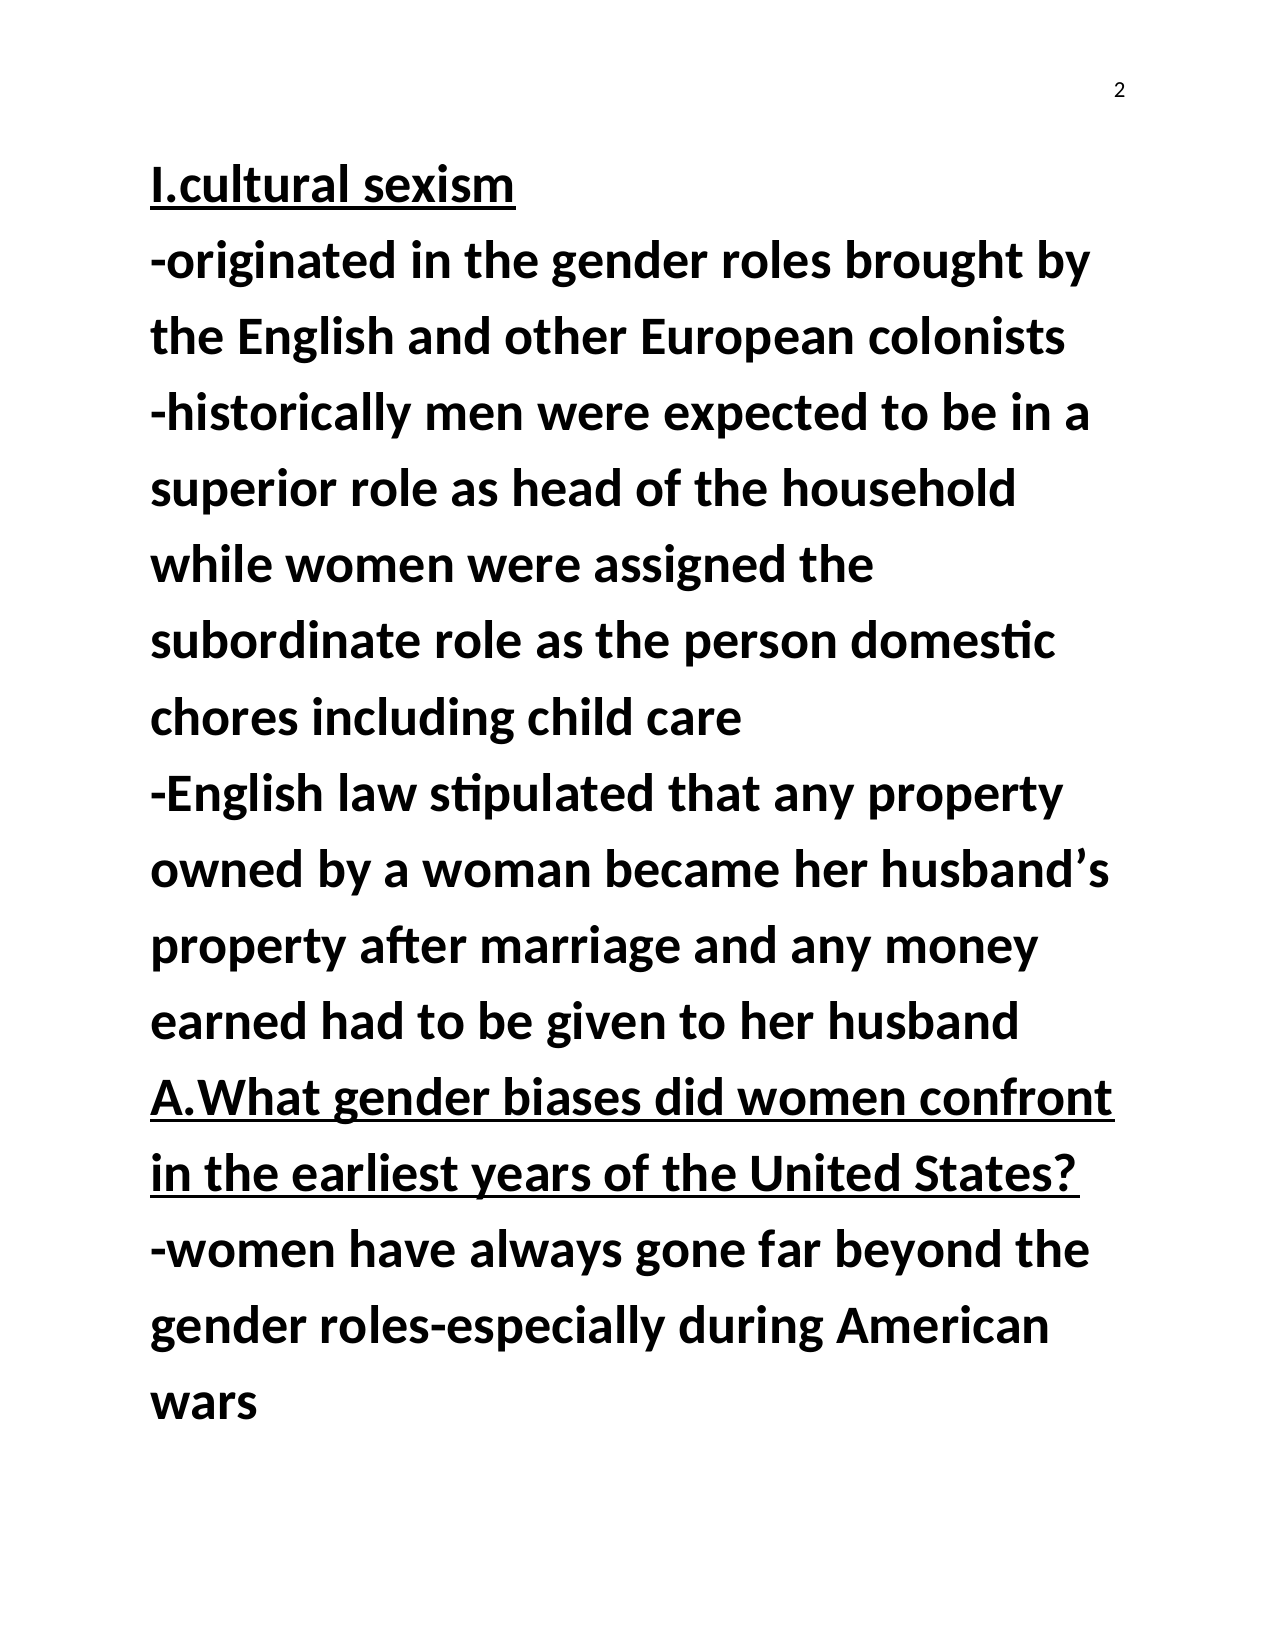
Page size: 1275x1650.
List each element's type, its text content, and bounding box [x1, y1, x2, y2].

text A.What gender biases did women confront in the earliest years of the United States? [150, 1062, 1125, 1205]
text -historically men were expected to be in a superior role as head of the household while women were assigned the subordinate role as the person domestic chores including child care [150, 378, 1125, 748]
text -English law stipulated that any property owned by a woman became her husband’s property after marriage and any money earned had to be given to her husband [150, 758, 1125, 1053]
text -women have always gone far beyond the gender roles-especially during American wars [150, 1214, 1125, 1433]
text I.cultural sexism [150, 150, 1125, 216]
text -originated in the gender roles brought by the English and other European colonists [150, 226, 1125, 368]
